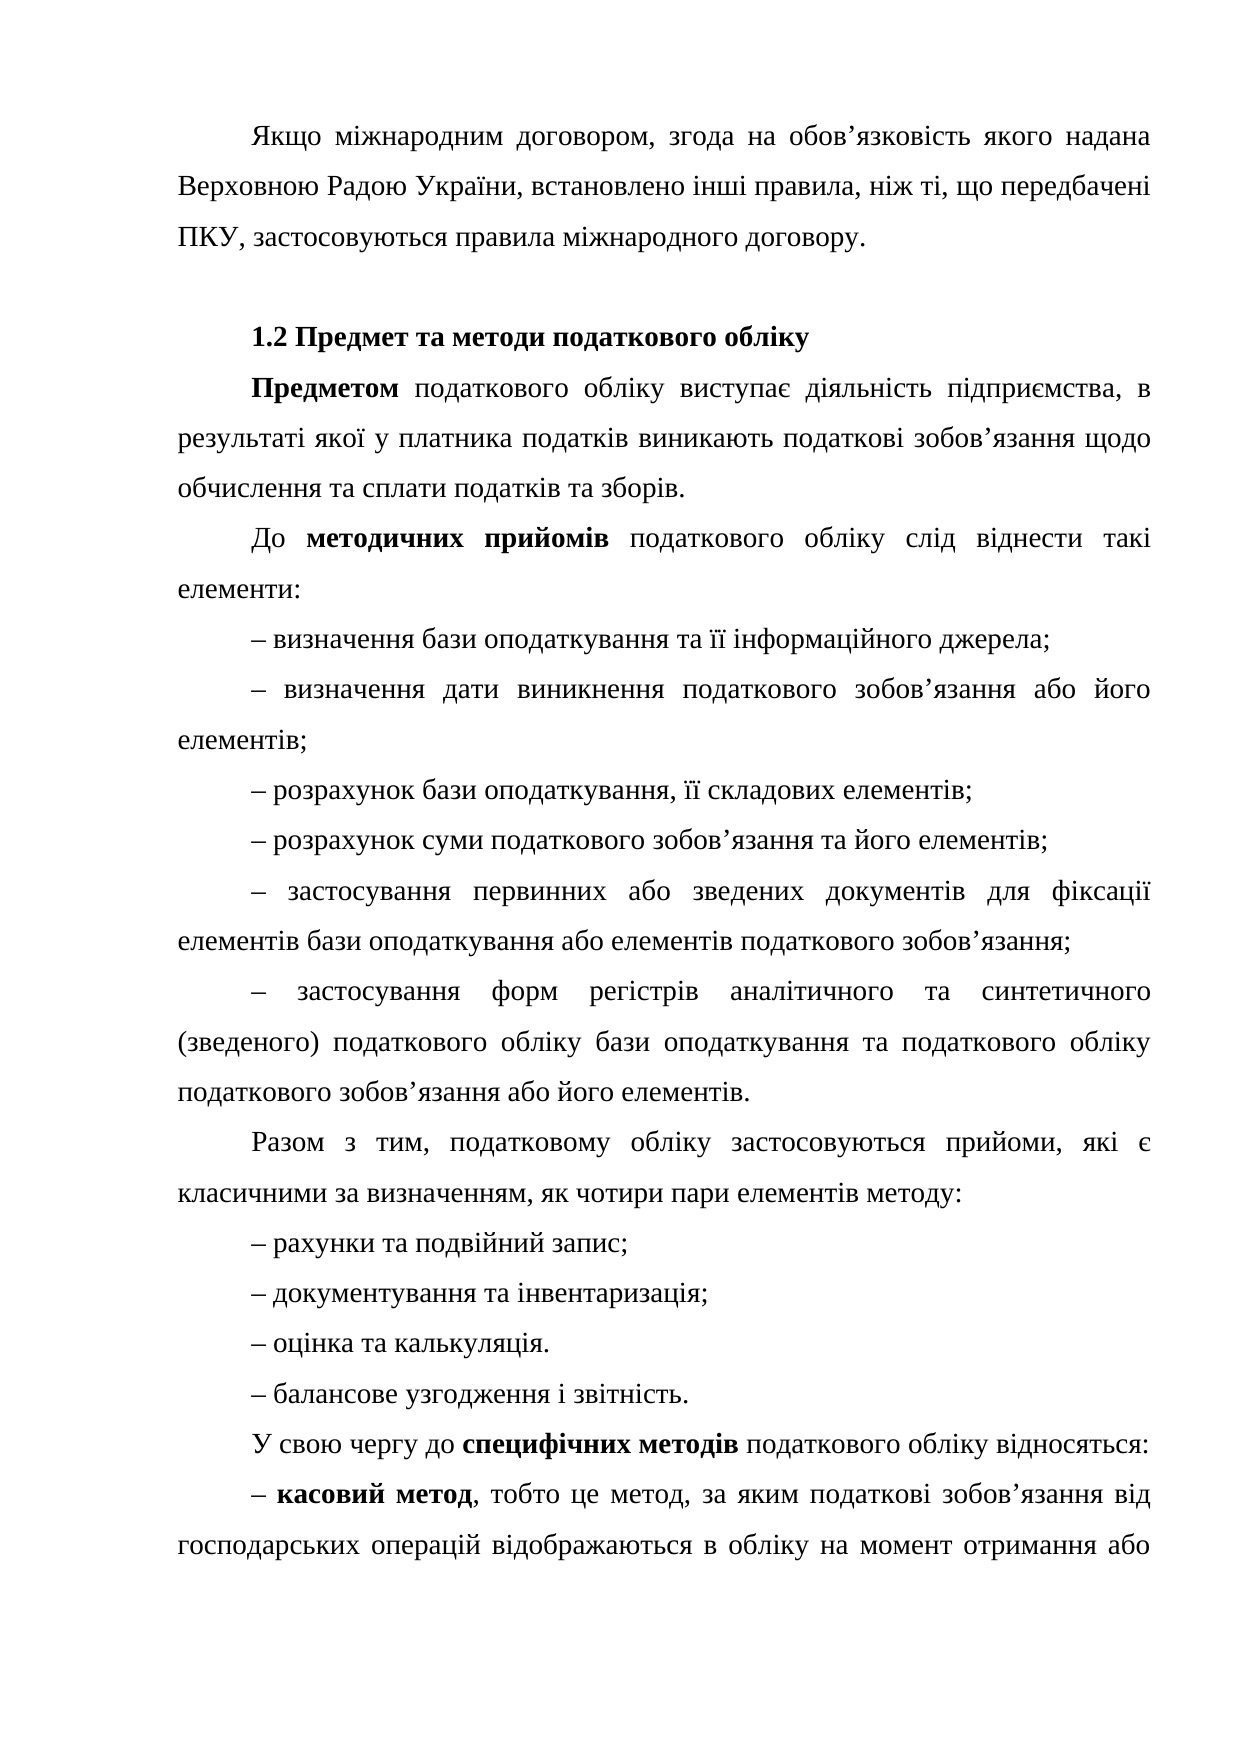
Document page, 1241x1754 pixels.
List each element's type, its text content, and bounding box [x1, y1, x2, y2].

text – розрахунок суми податкового зобов’язання та його елементів; [177, 822, 1152, 856]
text – визначення дати виникнення податкового зобов’язання або його елементів; [177, 672, 1152, 755]
text Предметом податкового обліку виступає діяльність підприємства, в результаті якої у платника податків виникають податкові зобов’язання щодо обчислення та сплати податків та зборів. [177, 370, 1152, 504]
text – документування та інвентаризація; [177, 1275, 1152, 1309]
text У свою чергу до специфічних методів податкового обліку відносяться: [177, 1426, 1152, 1460]
text Разом з тим, податковому обліку застосовуються прийоми, які є класичними за визначенням, як чотири пари елементів методу: [177, 1124, 1152, 1208]
text – балансове узгодження і звітність. [177, 1376, 1152, 1409]
text – оцінка та калькуляція. [177, 1326, 1152, 1359]
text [177, 1477, 1152, 1560]
text До методичних прийомів податкового обліку слід віднести такі елементи: [177, 521, 1152, 604]
text – застосування форм регістрів аналітичного та синтетичного (зведеного) податкового обліку бази оподаткування та податкового обліку податкового зобов’язання або його елементів. [177, 973, 1152, 1108]
text – рахунки та подвійний запис; [177, 1225, 1152, 1258]
text 1.2 Предмет та методи податкового обліку [177, 319, 1152, 353]
text – визначення бази оподаткування та її інформаційного джерела; [177, 621, 1152, 655]
text – застосування первинних або зведених документів для фіксації елементів бази оподаткування або елементів податкового зобов’язання; [177, 873, 1152, 957]
text Якщо міжнародним договором, згода на обов’язковість якого надана Верховною Радою України, встановлено інші правила, ніж ті, що передбачені ПКУ, застосовуються правила міжнародного договору. [177, 118, 1152, 252]
text – розрахунок бази оподаткування, її складових елементів; [177, 772, 1152, 806]
